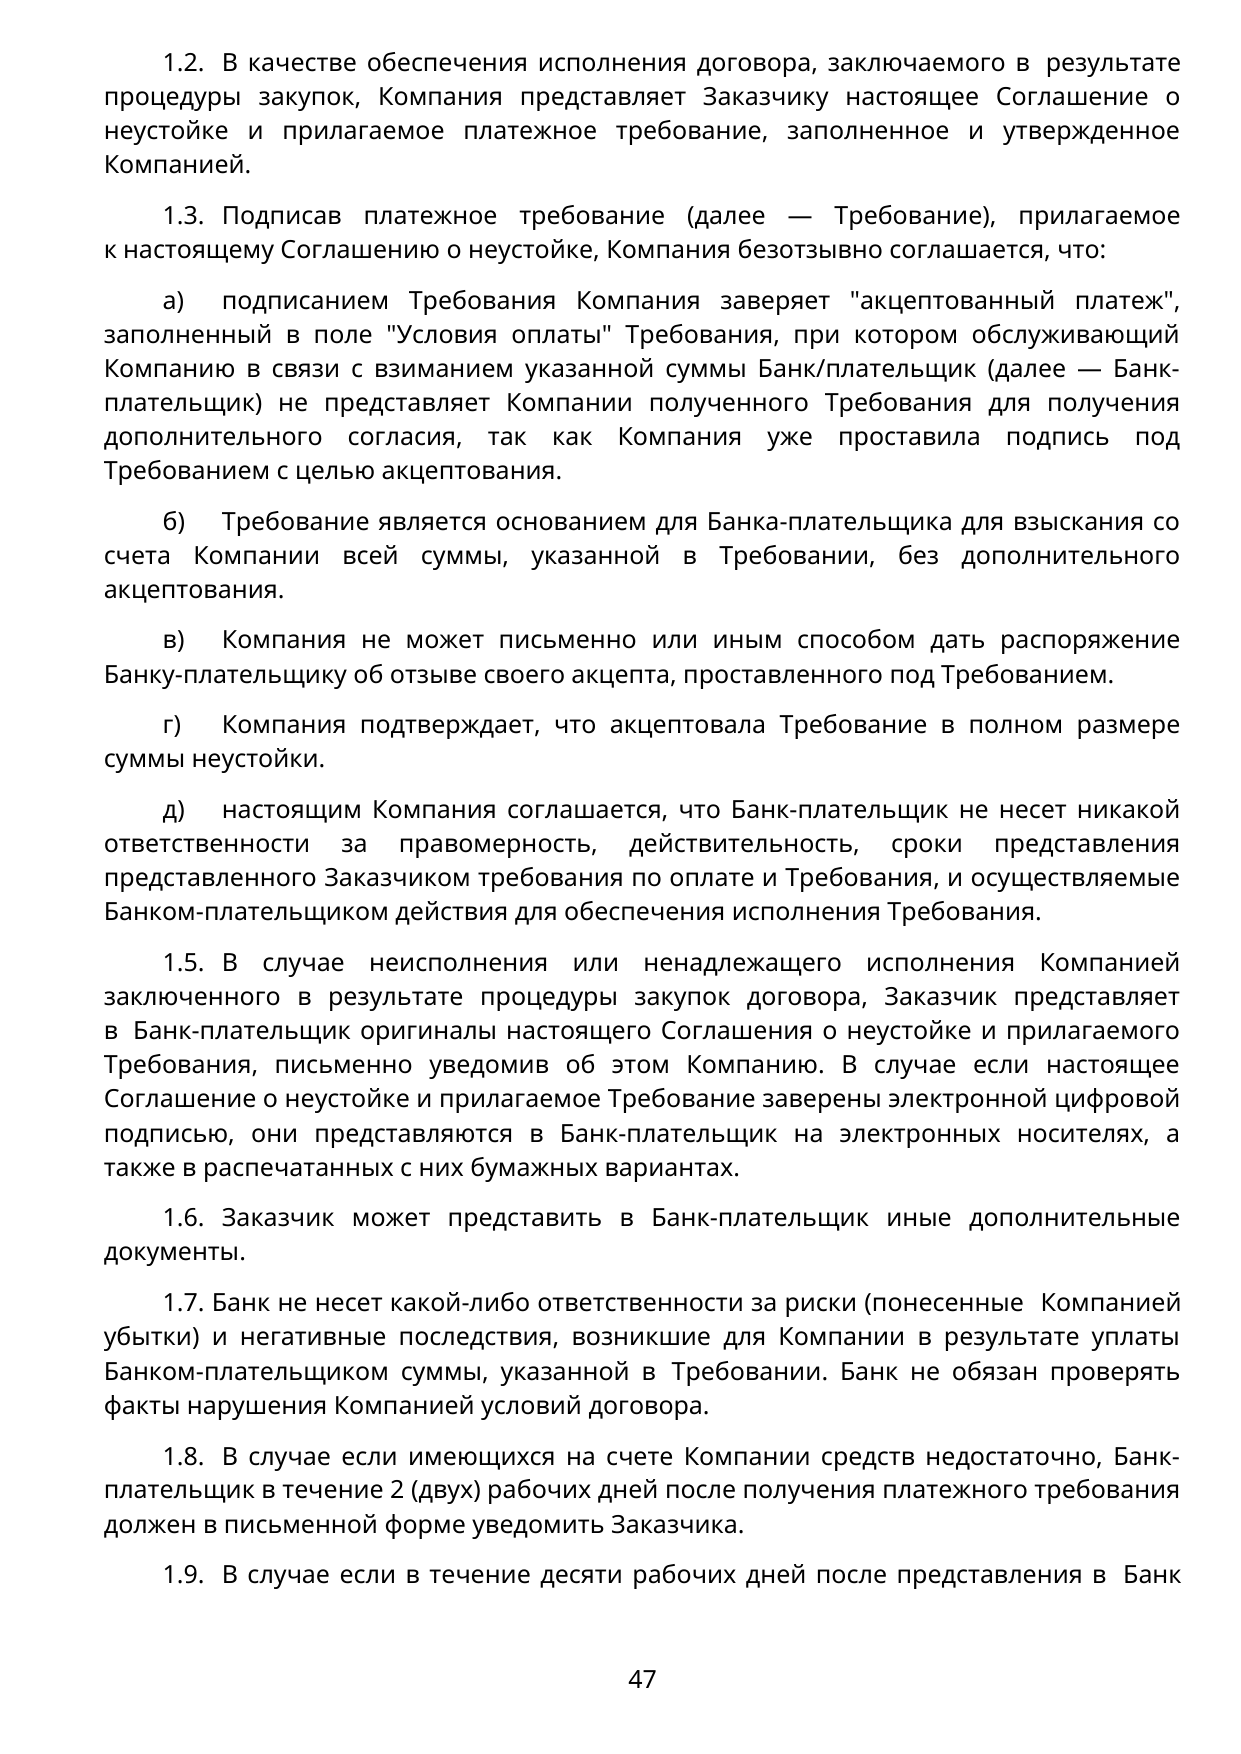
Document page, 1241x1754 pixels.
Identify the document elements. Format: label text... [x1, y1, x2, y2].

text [103, 1557, 1181, 1591]
text в) Компания не может письменно или иным способом дать распоряжение Банку-плательщику об отзыве своего акцепта, проставленного под Требованием. [103, 622, 1181, 690]
text а) подписанием Требования Компания заверяет "акцептованный платеж", заполненный в поле "Условия оплаты" Требования, при котором обслуживающий Компанию в связи с взиманием указанной суммы Банк/плательщик (далее — Банк-плательщик) не представляет Компании полученного Требования для получения дополнительного согласия, так как Компания уже проставила подпись под Требованием с целью акцептования. [103, 282, 1181, 487]
text 1.7. Банк не несет какой-либо ответственности за риски (понесенные Компанией убытки) и негативные последствия, возникшие для Компании в результате уплаты Банком-плательщиком суммы, указанной в Требовании. Банк не обязан проверять факты нарушения Компанией условий договора. [103, 1285, 1181, 1421]
text б) Требование является основанием для Банка-плательщика для взыскания со счета Компании всей суммы, указанной в Требовании, без дополнительного акцептования. [103, 503, 1181, 606]
text 1.5. В случае неисполнения или ненадлежащего исполнения Компанией заключенного в результате процедуры закупок договора, Заказчик представляет в Банк-плательщик оригиналы настоящего Соглашения о неустойке и прилагаемого Требования, письменно уведомив об этом Компанию. В случае если настоящее Соглашение о неустойке и прилагаемое Требование заверены электронной цифровой подписью, они представляются в Банк-плательщик на электронных носителях, а также в распечатанных с них бумажных вариантах. [103, 945, 1181, 1183]
text г) Компания подтверждает, что акцептовала Требование в полном размере суммы неустойки. [103, 707, 1181, 775]
text 1.2. В качестве обеспечения исполнения договора, заключаемого в результате процедуры закупок, Компания представляет Заказчику настоящее Соглашение о неустойке и прилагаемое платежное требование, заполненное и утвержденное Компанией. [103, 44, 1181, 181]
text д) настоящим Компания соглашается, что Банк-плательщик не несет никакой ответственности за правомерность, действительность, сроки представления представленного Заказчиком требования по оплате и Требования, и осуществляемые Банком-плательщиком действия для обеспечения исполнения Требования. [103, 792, 1181, 928]
text 1.8. В случае если имеющихся на счете Компании средств недостаточно, Банк-плательщик в течение 2 (двух) рабочих дней после получения платежного требования должен в письменной форме уведомить Заказчика. [103, 1438, 1181, 1540]
text 1.3. Подписав платежное требование (далее — Требование), прилагаемое к настоящему Соглашению о неустойке, Компания безотзывно соглашается, что: [103, 197, 1181, 266]
text 1.6. Заказчик может представить в Банк-плательщик иные дополнительные документы. [103, 1200, 1181, 1268]
